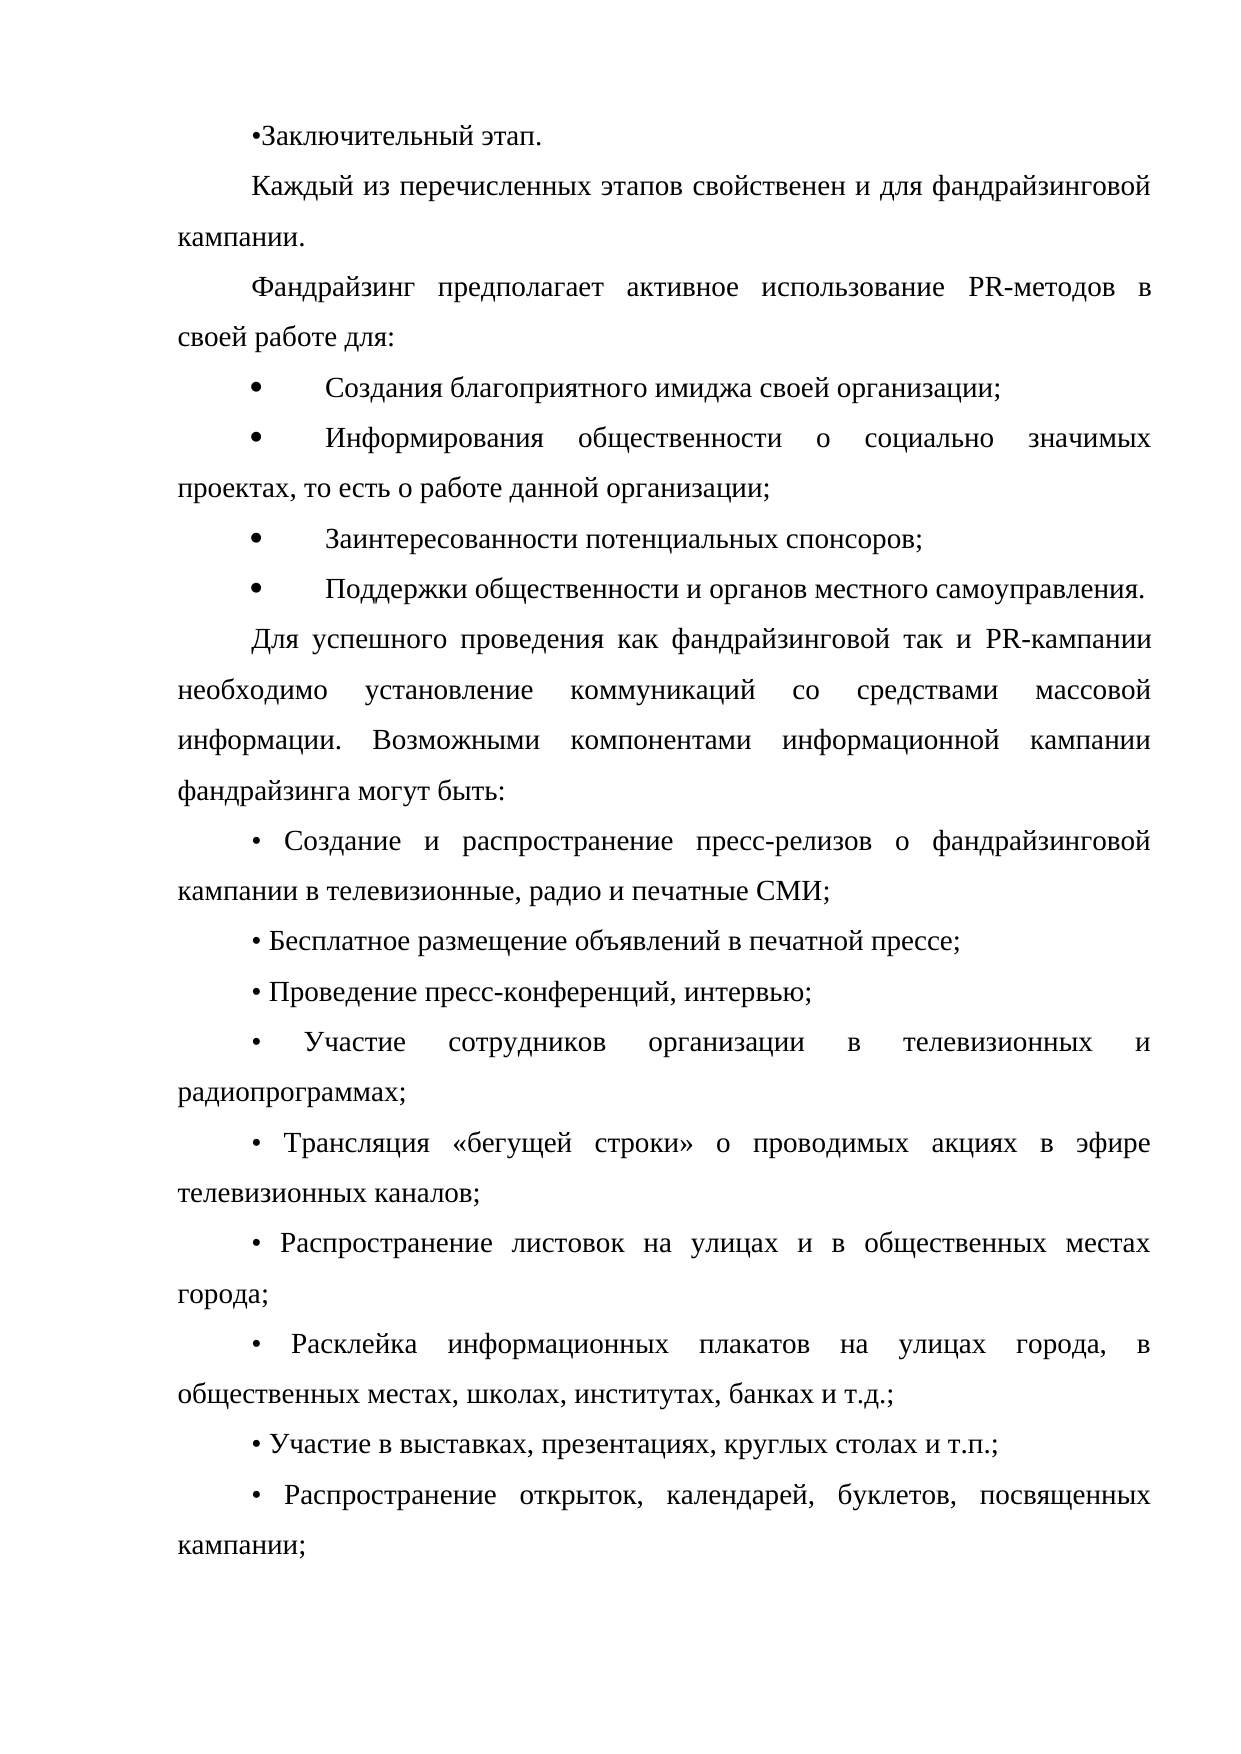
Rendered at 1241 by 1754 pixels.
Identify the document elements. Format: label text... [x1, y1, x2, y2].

list Информирования общественности о социально значимых проектах, то есть о работе данной организации; [177, 420, 1152, 504]
text • Распространение открыток, календарей, буклетов, посвященных кампании; [177, 1477, 1152, 1561]
list Создания благоприятного имиджа своей организации; [177, 370, 1152, 403]
text • Распространение листовок на улицах и в общественных местах города; [177, 1225, 1152, 1309]
text • Трансляция «бегущей строки» о проводимых акциях в эфире телевизионных каналов; [177, 1125, 1152, 1209]
list Заинтересованности потенциальных спонсоров; [177, 521, 1152, 554]
text • Проведение пресс-конференций, интервью; [177, 974, 1152, 1007]
text • Участие сотрудников организации в телевизионных и радиопрограммах; [177, 1024, 1152, 1108]
text Фандрайзинг предполагает активное использование PR-методов в своей работе для: [177, 269, 1152, 353]
text • Участие в выставках, презентациях, круглых столах и т.п.; [177, 1427, 1152, 1460]
text Для успешного проведения как фандрайзинговой так и PR-кампании необходимо установление коммуникаций со средствами массовой информации. Возможными компонентами информационной кампании фандрайзинга могут быть: [177, 622, 1152, 806]
text • Расклейка информационных плакатов на улицах города, в общественных местах, школах, институтах, банках и т.д.; [177, 1326, 1152, 1410]
list Поддержки общественности и органов местного самоуправления. [177, 571, 1152, 605]
text Каждый из перечисленных этапов свойственен и для фандрайзинговой кампании. [177, 168, 1152, 252]
text • Создание и распространение пресс-релизов о фандрайзинговой кампании в телевизионные, радио и печатные СМИ; [177, 823, 1152, 907]
text • Бесплатное размещение объявлений в печатной прессе; [177, 923, 1152, 957]
text •Заключительный этап. [177, 118, 1152, 152]
